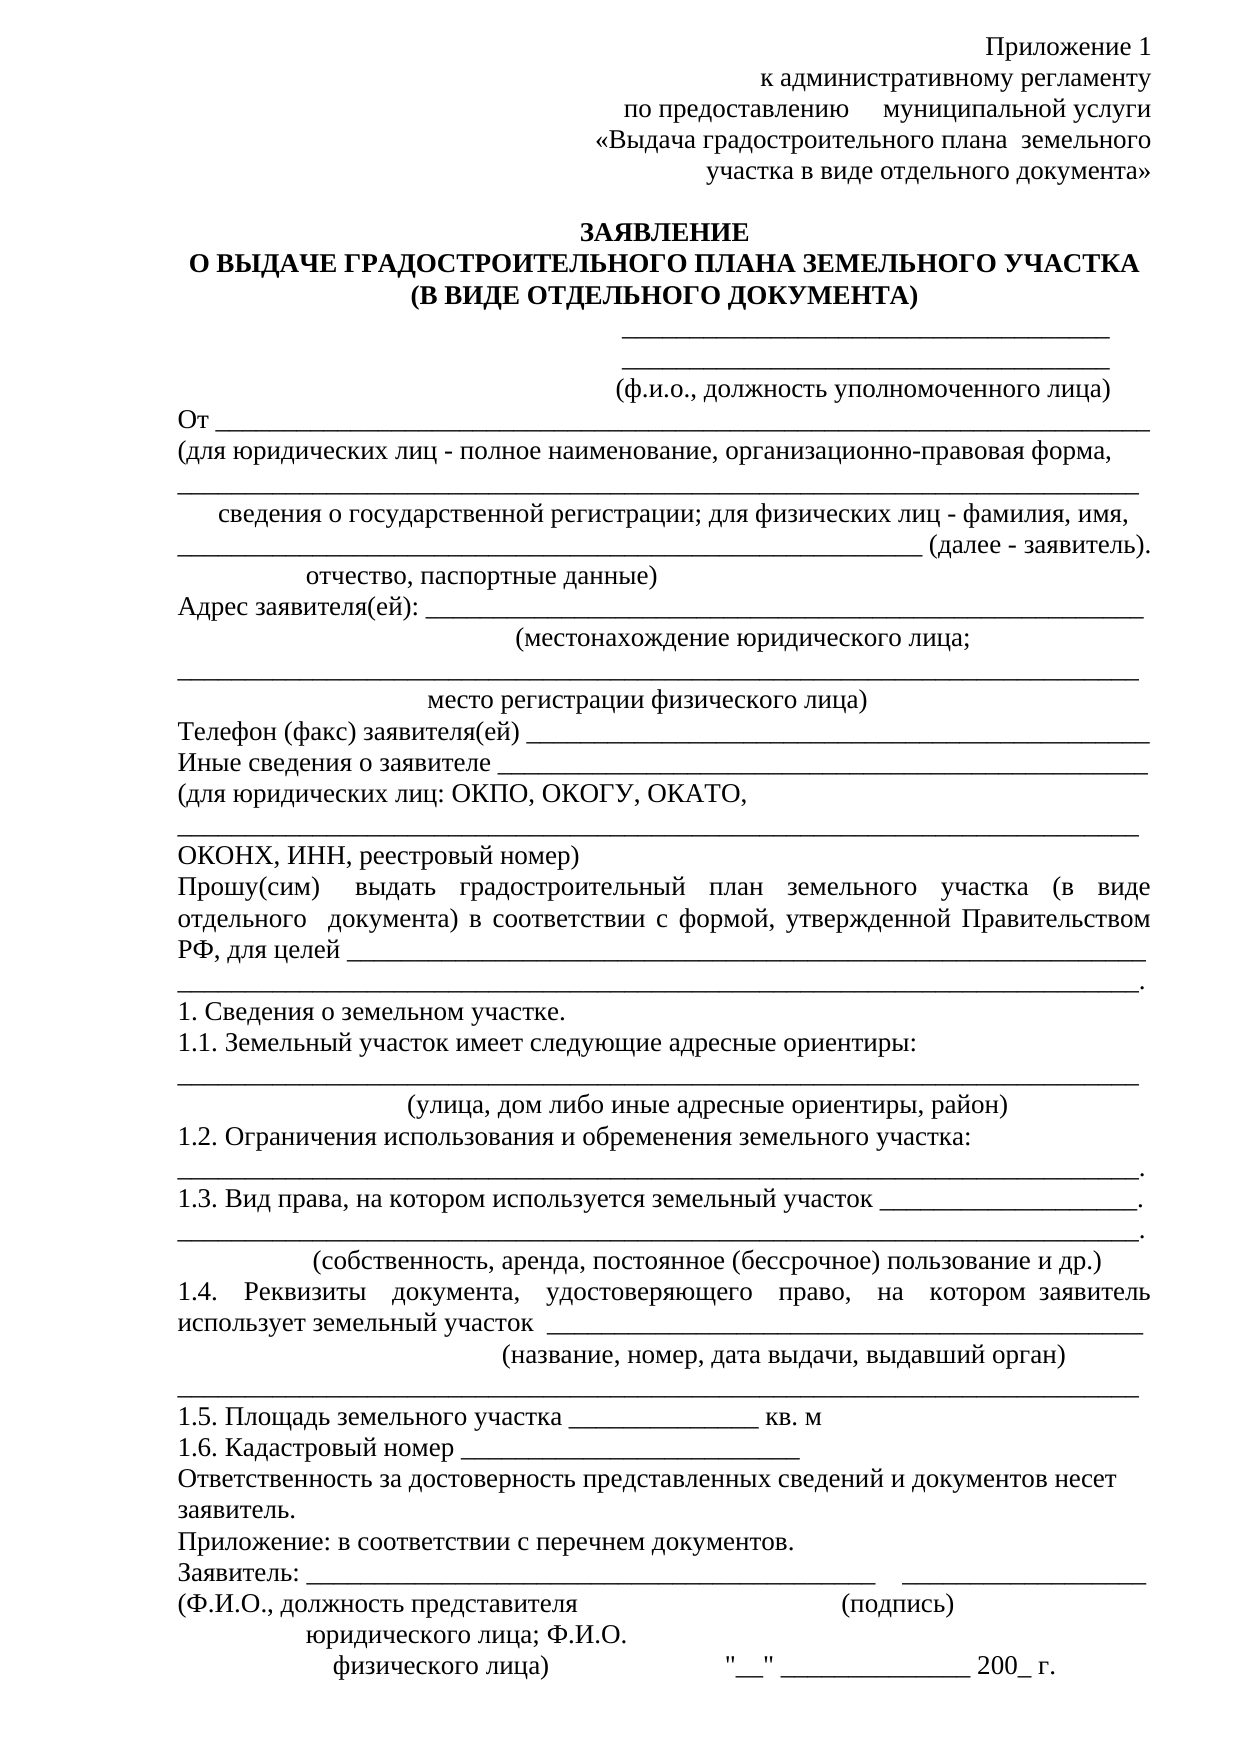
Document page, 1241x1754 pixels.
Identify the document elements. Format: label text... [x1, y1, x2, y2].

text (местонахождение юридического лица; [177, 621, 1152, 652]
text ____________________________________ [177, 310, 1152, 341]
text Адрес заявителя(ей): _____________________________________________________ [177, 590, 1152, 621]
text (Ф.И.О., должность представителя (подпись) [177, 1587, 1152, 1618]
text (для юридических лиц: ОКПО, ОКОГУ, ОКАТО, [177, 777, 1152, 808]
text 1.6. Кадастровый номер _________________________ [177, 1431, 1152, 1462]
text «Выдача градостроительного плана земельного [177, 123, 1152, 154]
text (для юридических лиц - полное наименование, организационно-правовая форма, [177, 434, 1152, 466]
text 1. Сведения о земельном участке. [177, 995, 1152, 1026]
text сведения о государственной регистрации; для физических лиц - фамилия, имя, [177, 497, 1152, 528]
text юридического лица; Ф.И.О. [177, 1618, 1152, 1649]
text Приложение 1 [177, 29, 1152, 61]
text (улица, дом либо иные адресные ориентиры, район) [177, 1088, 1152, 1120]
text ____________________________________ [177, 341, 1152, 372]
text 1.4. Реквизиты документа, удостоверяющего право, на котором заявитель использует земельный участок ____________________________________________ [177, 1275, 1152, 1338]
text 1.5. Площадь земельного участка ______________ кв. м [177, 1400, 1152, 1431]
text _______________________________________________________________________. [177, 964, 1152, 995]
text Заявитель: __________________________________________ __________________ [177, 1556, 1152, 1587]
text Иные сведения о заявителе ________________________________________________ [177, 746, 1152, 777]
text Прошу(сим) выдать градостроительный план земельного участка (в виде отдельного документа) в соответствии с формой, утвержденной Правительством РФ, для целей ___________________________________________________________ [177, 871, 1152, 964]
text _______________________________________________________________________ [177, 808, 1152, 839]
text От _____________________________________________________________________ [177, 403, 1152, 434]
text _______________________________________________________________________ [177, 466, 1152, 497]
text _______________________________________________________________________. [177, 1213, 1152, 1244]
text по предоставлению муниципальной услуги [177, 92, 1152, 123]
text О ВЫДАЧЕ ГРАДОСТРОИТЕЛЬНОГО ПЛАНА ЗЕМЕЛЬНОГО УЧАСТКА [177, 248, 1152, 279]
text (В ВИДЕ ОТДЕЛЬНОГО ДОКУМЕНТА) [177, 279, 1152, 310]
text физического лица) "__" ______________ 200_ г. [177, 1649, 1152, 1680]
text _______________________________________________________________________. [177, 1151, 1152, 1182]
text Приложение: в соответствии с перечнем документов. [177, 1524, 1152, 1556]
text 1.3. Вид права, на котором используется земельный участок ___________________. [177, 1182, 1152, 1213]
text к административному регламенту [177, 61, 1152, 92]
text _______________________________________________________________________ [177, 1057, 1152, 1088]
text отчество, паспортные данные) [177, 559, 1152, 590]
text участка в виде отдельного документа» [177, 154, 1152, 185]
text _______________________________________________________ (далее - заявитель). [177, 528, 1152, 559]
text Телефон (факс) заявителя(ей) ______________________________________________ [177, 715, 1152, 746]
text Ответственность за достоверность представленных сведений и документов несет заявитель. [177, 1462, 1152, 1524]
text (название, номер, дата выдачи, выдавший орган) [177, 1338, 1152, 1369]
text _______________________________________________________________________ [177, 652, 1152, 684]
text (ф.и.о., должность уполномоченного лица) [177, 372, 1152, 403]
text место регистрации физического лица) [177, 684, 1152, 715]
text (собственность, аренда, постоянное (бессрочное) пользование и др.) [177, 1244, 1152, 1275]
text _______________________________________________________________________ [177, 1369, 1152, 1400]
text ЗАЯВЛЕНИЕ [177, 216, 1152, 248]
text 1.2. Ограничения использования и обременения земельного участка: [177, 1120, 1152, 1151]
text 1.1. Земельный участок имеет следующие адресные ориентиры: [177, 1026, 1152, 1057]
text ОКОНХ, ИНН, реестровый номер) [177, 839, 1152, 871]
